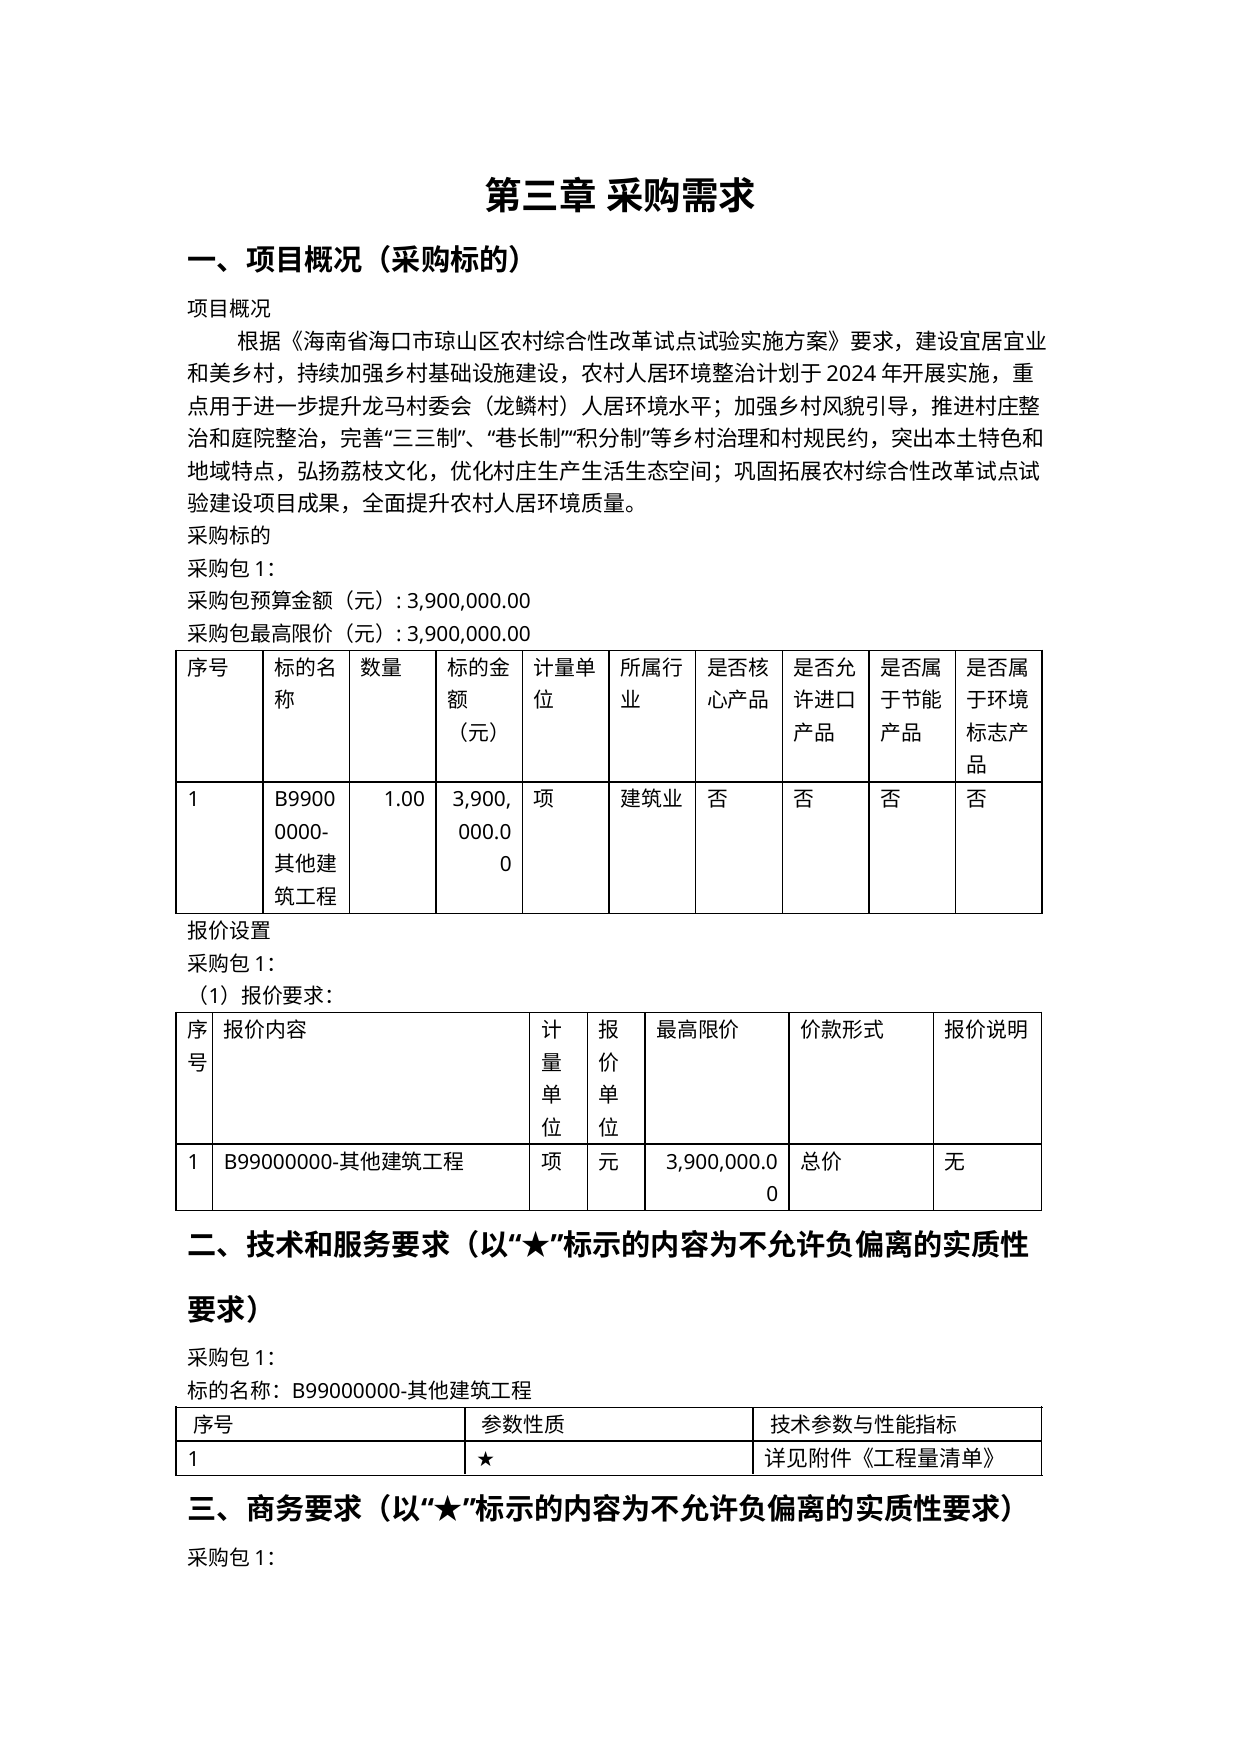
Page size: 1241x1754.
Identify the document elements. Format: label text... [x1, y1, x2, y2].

text 采购标的 [187, 519, 1053, 552]
table_cell 项 [523, 783, 608, 913]
table_cell 否 [956, 783, 1041, 913]
text 采购包1： [187, 1341, 1053, 1374]
table_cell 项 [530, 1145, 587, 1210]
table_cell 1 [177, 783, 262, 913]
table_cell 元 [588, 1145, 644, 1210]
text 报价设置 [187, 914, 1053, 947]
table_cell 1 [177, 1442, 464, 1474]
table_header 序号 [177, 1013, 212, 1143]
table_cell 否 [696, 783, 782, 913]
table_header 是否核心产品 [696, 651, 782, 781]
text 采购包最高限价（元）: 3,900,000.00 [187, 617, 1053, 649]
text 三、商务要求（以“★”标示的内容为不允许负偏离的实质性要求） [187, 1476, 1053, 1541]
table_cell 否 [783, 783, 868, 913]
table_cell 总价 [790, 1145, 933, 1210]
table_cell 1.00 [350, 783, 435, 913]
table_cell 3,900,000.00 [437, 783, 522, 913]
table_header 参数性质 [466, 1408, 752, 1440]
text 标的名称：B99000000-其他建筑工程 [187, 1374, 1053, 1406]
table_header 报价单位 [588, 1013, 644, 1143]
table_cell 1 [177, 1145, 212, 1210]
table_header 报价说明 [934, 1013, 1041, 1143]
text 第三章 采购需求 [187, 162, 1053, 227]
text （1）报价要求： [187, 979, 1053, 1012]
table_header 序号 [177, 651, 262, 781]
text 采购包预算金额（元）: 3,900,000.00 [187, 584, 1053, 617]
table_header 数量 [350, 651, 435, 781]
table_header 价款形式 [790, 1013, 933, 1143]
table_header 是否允许进口产品 [783, 651, 868, 781]
table_header 所属行业 [610, 651, 695, 781]
table_header 标的金额 （元） [437, 651, 522, 781]
text 根据《海南省海口市琼山区农村综合性改革试点试验实施方案》要求，建设宜居宜业和美乡村，持续加强乡村基础设施建设，农村人居环境整治计划于2024年开展实施，重点用于进一步提升龙马村委会（龙鳞村）人居环境水平；加强乡村风貌引导，推进村庄整治和庭院整治，完善“三三制”、“巷长制”“积分制”等乡村治理和村规民约，突出本土特色和地域特点，弘扬荔枝文化，优化村庄生产生活生态空间；巩固拓展农村综合性改革试点试验建设项目成果，全面提升农村人居环境质量。 [187, 324, 1053, 519]
table_cell 建筑业 [610, 783, 695, 913]
text 采购包1： [187, 1541, 1053, 1573]
table_cell B99000000-其他建筑工程 [213, 1145, 529, 1210]
table_cell ★ [466, 1442, 752, 1474]
table_cell 3,900,000.00 [646, 1145, 788, 1210]
text 采购包1： [187, 552, 1053, 584]
table_header 最高限价 [646, 1013, 788, 1143]
table_header 序号 [177, 1408, 464, 1440]
table_header 是否属于环境标志产品 [956, 651, 1041, 781]
text 一、项目概况（采购标的） [187, 227, 1053, 292]
table_cell 无 [934, 1145, 1041, 1210]
text 二、技术和服务要求（以“★”标示的内容为不允许负偏离的实质性要求） [187, 1211, 1053, 1341]
table_header 计量单位 [530, 1013, 587, 1143]
table_cell 否 [870, 783, 955, 913]
text 采购包1： [187, 947, 1053, 979]
table_header 技术参数与性能指标 [754, 1408, 1041, 1440]
text 项目概况 [187, 292, 1053, 324]
table_header 报价内容 [213, 1013, 529, 1143]
table_header 计量单位 [523, 651, 608, 781]
table_header 是否属于节能产品 [870, 651, 955, 781]
table_cell 详见附件《工程量清单》 [754, 1442, 1041, 1474]
table_header 标的名称 [264, 651, 349, 781]
table_cell B99000000-其他建筑工程 [264, 783, 349, 913]
